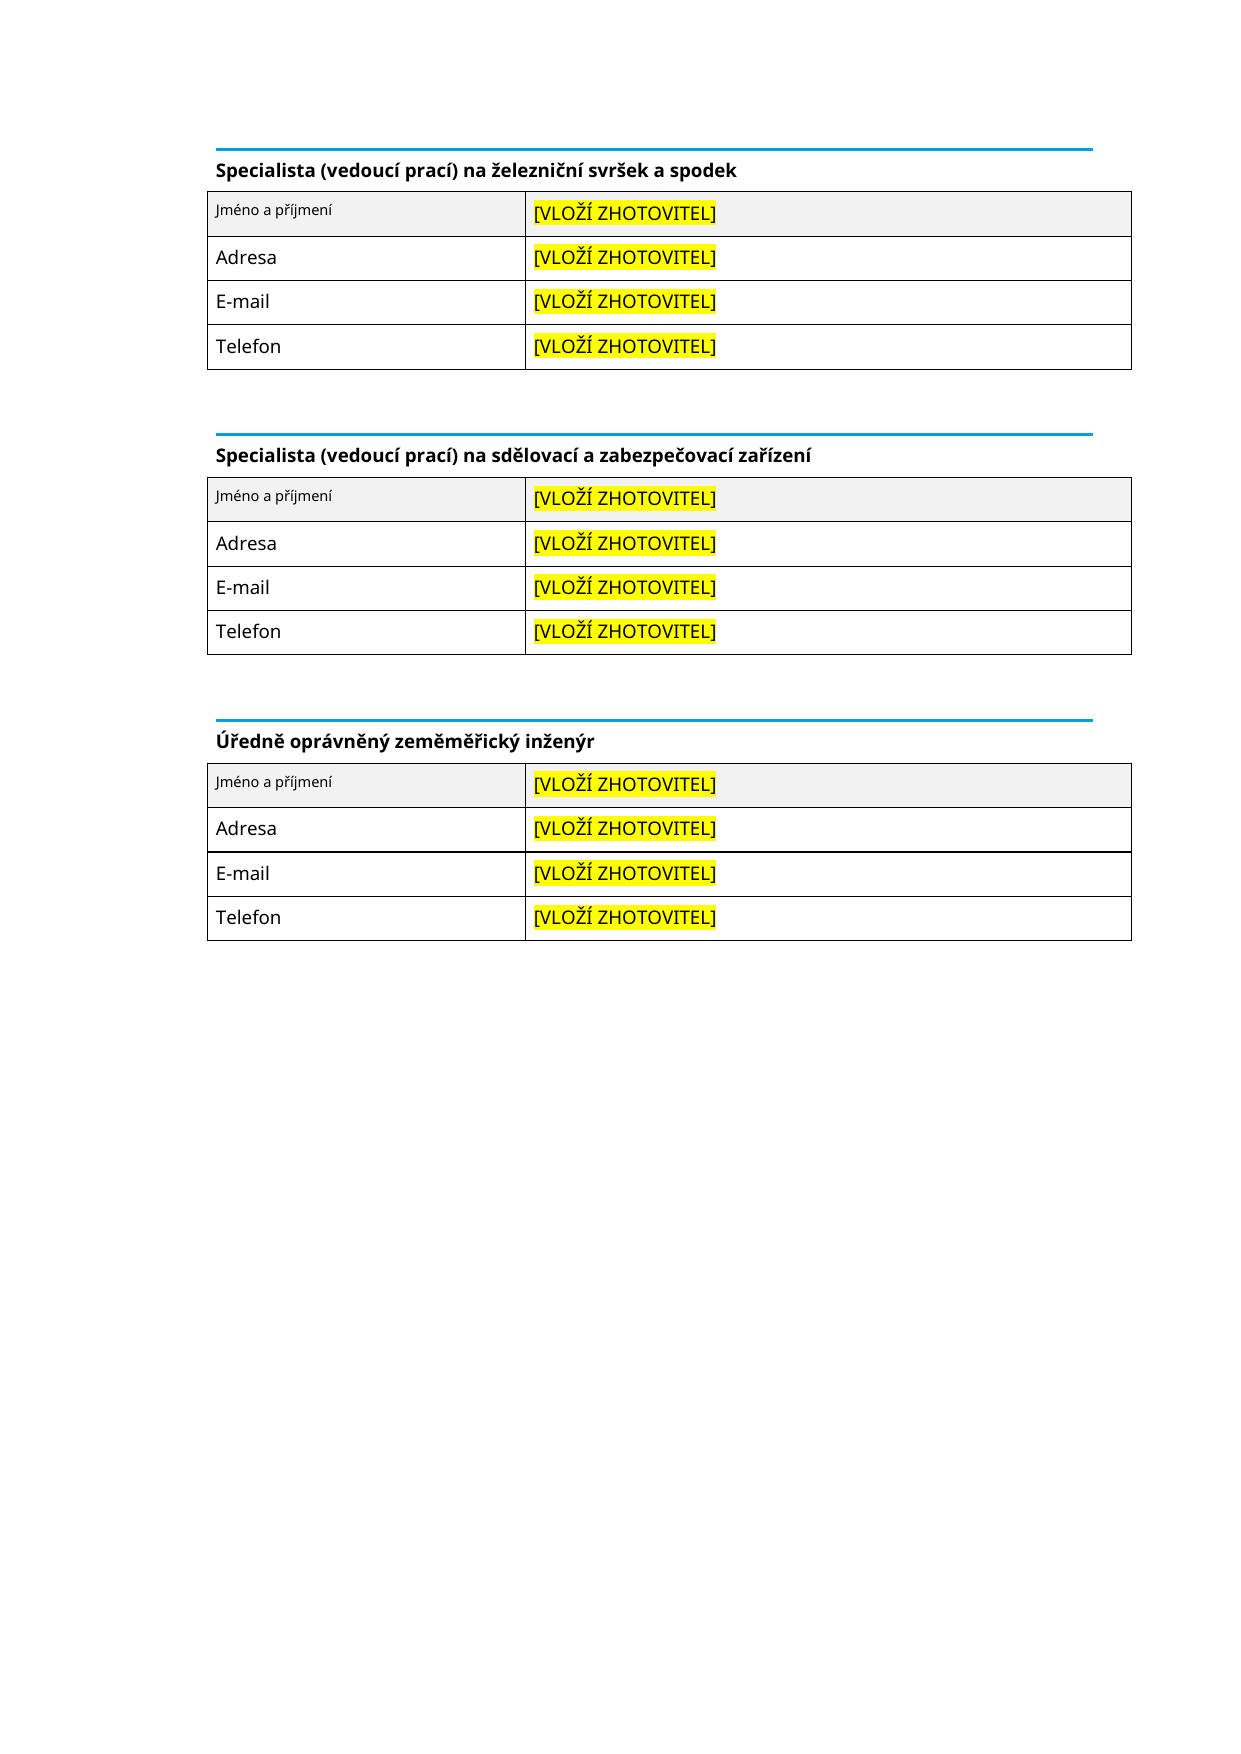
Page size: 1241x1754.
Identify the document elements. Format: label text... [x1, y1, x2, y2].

table_cell [VLOŽÍ ZHOTOVITEL] [526, 237, 1131, 280]
table_cell E-mail [208, 853, 525, 896]
text Specialista (vedoucí prací) na sdělovací a zabezpečovací zařízení [216, 436, 1093, 468]
table_header [VLOŽÍ ZHOTOVITEL] [526, 192, 1131, 236]
text Úředně oprávněný zeměměřický inženýr [216, 722, 1093, 754]
table_header Jméno a příjmení [208, 478, 525, 521]
table_cell Telefon [208, 611, 525, 654]
table_cell [VLOŽÍ ZHOTOVITEL] [526, 897, 1131, 940]
table_cell [VLOŽÍ ZHOTOVITEL] [526, 853, 1131, 896]
table_cell [VLOŽÍ ZHOTOVITEL] [526, 567, 1131, 610]
table_header Jméno a příjmení [208, 192, 525, 236]
table_cell [VLOŽÍ ZHOTOVITEL] [526, 281, 1131, 324]
table_cell E-mail [208, 567, 525, 610]
table_header [VLOŽÍ ZHOTOVITEL] [526, 478, 1131, 521]
table_cell [VLOŽÍ ZHOTOVITEL] [526, 808, 1131, 851]
table_cell [VLOŽÍ ZHOTOVITEL] [526, 611, 1131, 654]
table_cell Adresa [208, 522, 525, 566]
text Specialista (vedoucí prací) na železniční svršek a spodek [216, 151, 1093, 182]
table_cell Telefon [208, 897, 525, 940]
table_cell [VLOŽÍ ZHOTOVITEL] [526, 522, 1131, 566]
table_header [VLOŽÍ ZHOTOVITEL] [526, 764, 1131, 807]
table_header Jméno a příjmení [208, 764, 525, 807]
table_cell E-mail [208, 281, 525, 324]
table_cell Adresa [208, 808, 525, 851]
table_cell Telefon [208, 325, 525, 369]
table_cell [VLOŽÍ ZHOTOVITEL] [526, 325, 1131, 369]
table_cell Adresa [208, 237, 525, 280]
